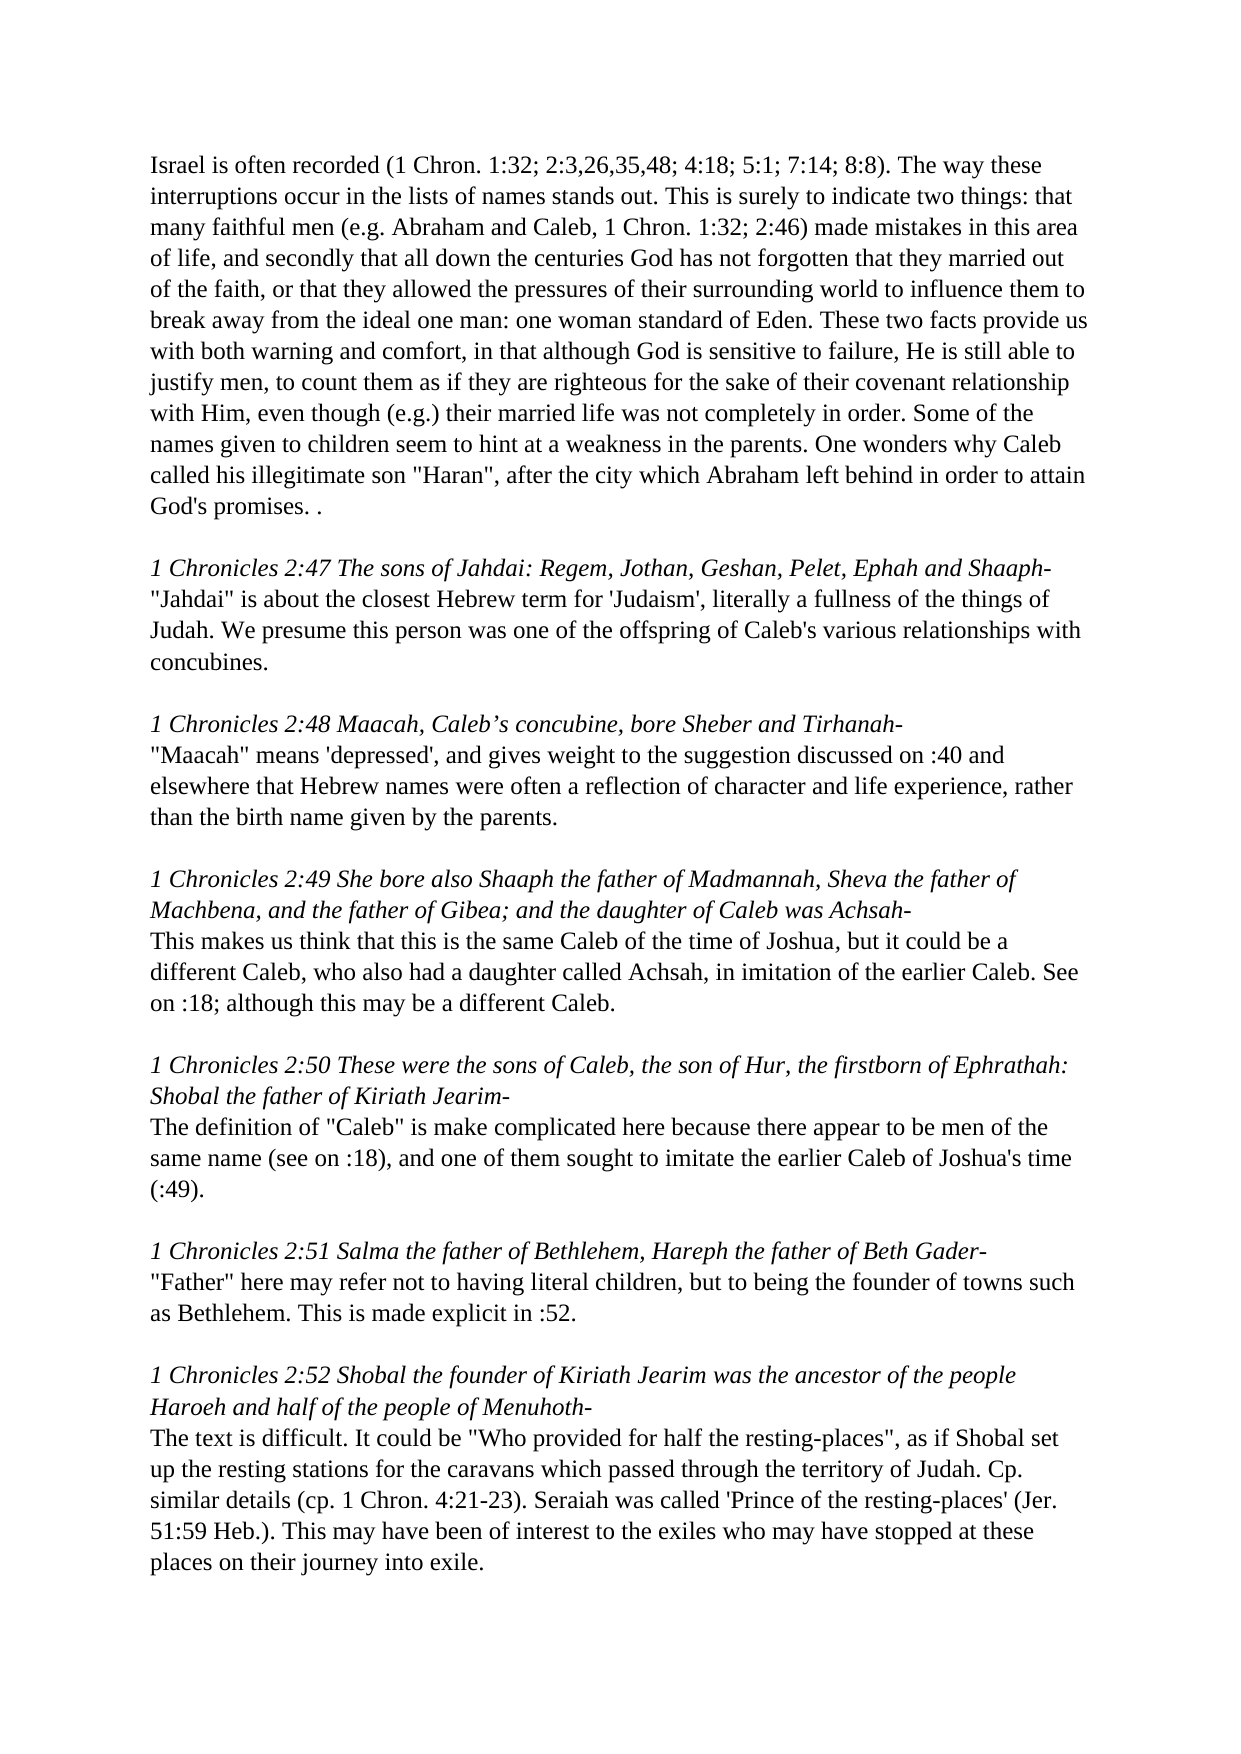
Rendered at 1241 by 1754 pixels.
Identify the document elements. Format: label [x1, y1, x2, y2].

text [150, 150, 1090, 1576]
